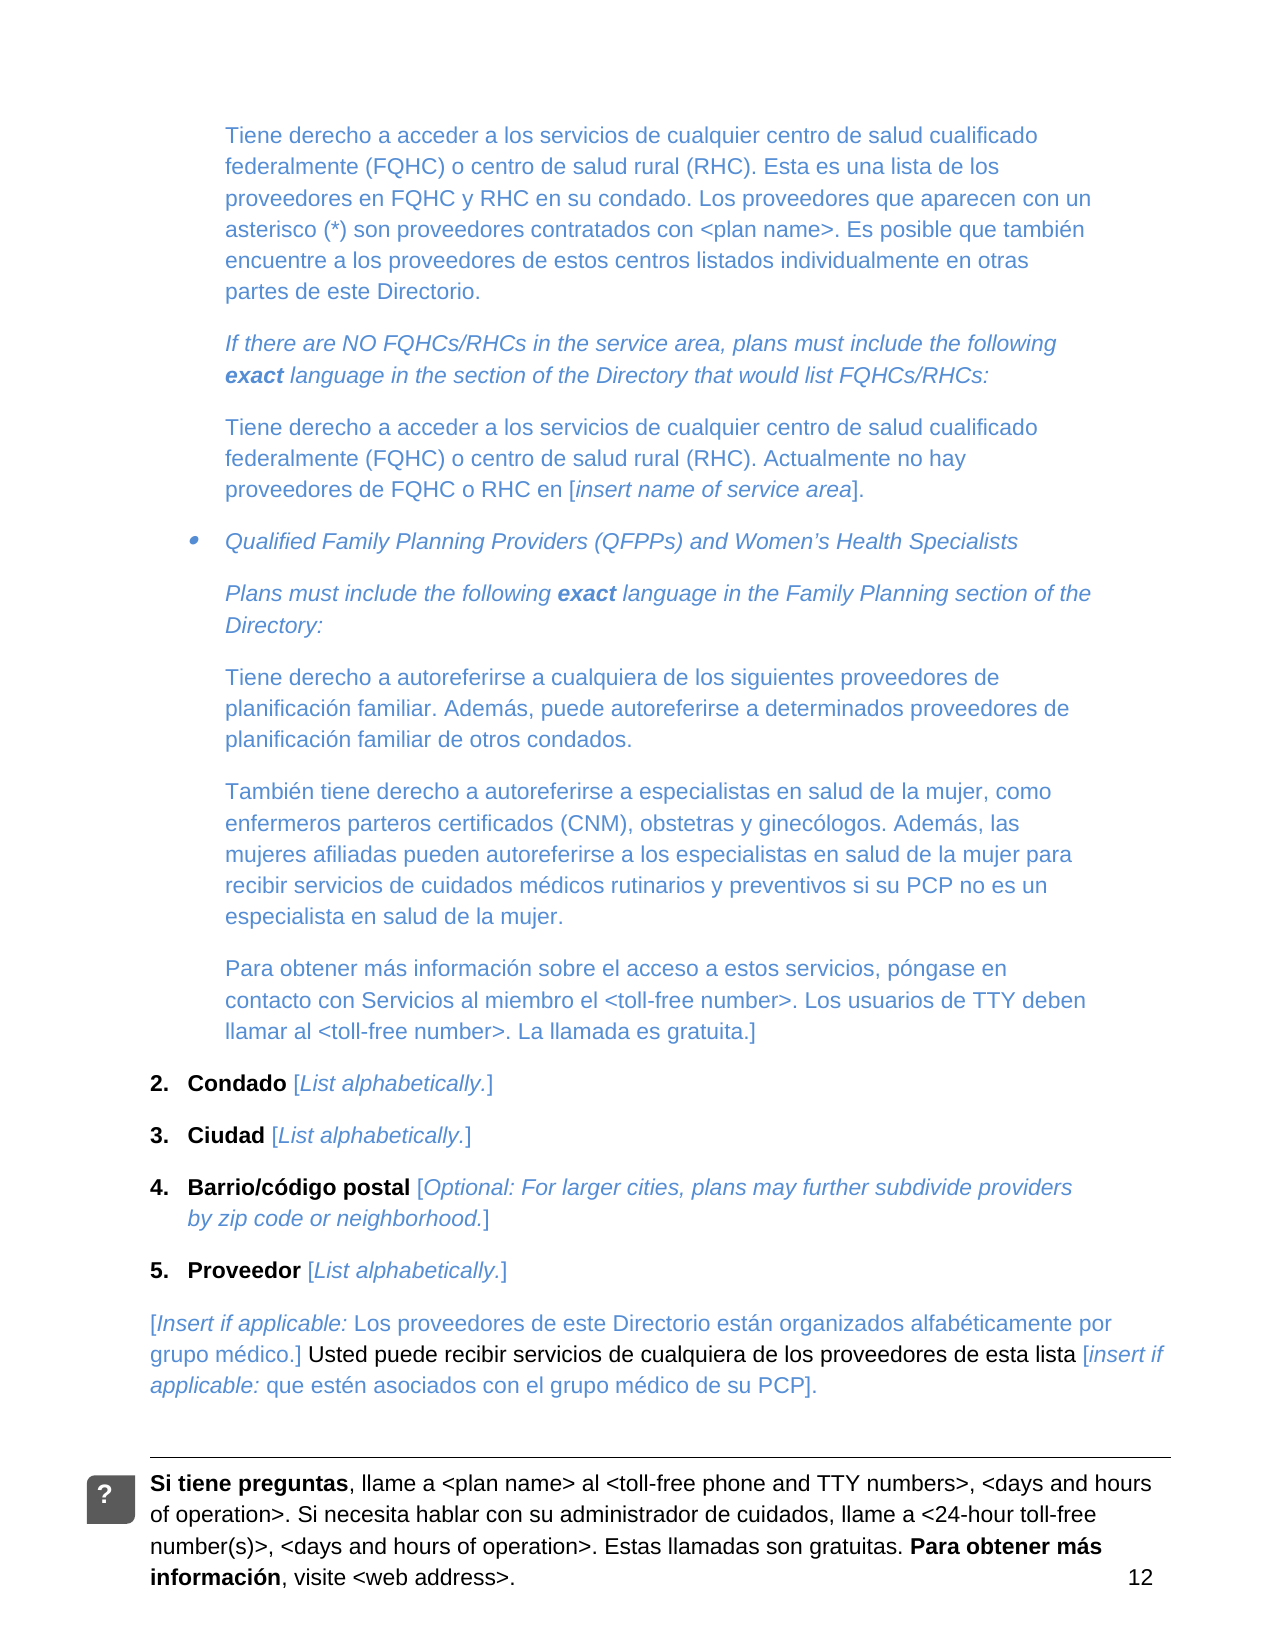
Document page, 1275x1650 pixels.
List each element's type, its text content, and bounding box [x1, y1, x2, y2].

list Ciudad [List alphabetically.] [150, 1118, 1096, 1150]
text Para obtener más información sobre el acceso a estos servicios, póngase en contacto con Servicios al miembro el <toll-free number>. Los usuarios de TTY deben llamar al <toll-free number>. La llamada es gratuita.] [225, 952, 1096, 1046]
text También tiene derecho a autoreferirse a especialistas en salud de la mujer, como enfermeros parteros certificados (CNM), obstetras y ginecólogos. Además, las mujeres afiliadas pueden autoreferirse a los especialistas en salud de la mujer para recibir servicios de cuidados médicos rutinarios y preventivos si su PCP no es un especialista en salud de la mujer. [225, 775, 1096, 931]
text Tiene derecho a autoreferirse a cualquiera de los siguientes proveedores de planificación familiar. Además, puede autoreferirse a determinados proveedores de planificación familiar de otros condados. [225, 660, 1096, 754]
text Plans must include the following exact language in the Family Planning section of the Directory: [225, 577, 1096, 639]
list Proveedor [List alphabetically.] [150, 1254, 1096, 1285]
text If there are NO FQHCs/RHCs in the service area, plans must include the following exact language in the section of the Directory that would list FQHCs/RHCs: [225, 327, 1096, 389]
list Barrio/código postal [Optional: For larger cities, plans may further subdivide providers by zip code or neighborhood.] [150, 1171, 1096, 1233]
text Tiene derecho a acceder a los servicios de cualquier centro de salud cualificado federalmente (FQHC) o centro de salud rural (RHC). Esta es una lista de los proveedores en FQHC y RHC en su condado. Los proveedores que aparecen con un asterisco (*) son proveedores contratados con <plan name>. Es posible que también encuentre a los proveedores de estos centros listados individualmente en otras partes de este Directorio. [225, 118, 1096, 306]
text [Insert if applicable: Los proveedores de este Directorio están organizados alfabéticamente por grupo médico.] Usted puede recibir servicios de cualquiera de los proveedores de esta lista [insert if applicable: que estén asociados con el grupo médico de su PCP]. [150, 1306, 1171, 1400]
list Qualified Family Planning Providers (QFPPs) and Women’s Health Specialists [187, 525, 1096, 556]
text Tiene derecho a acceder a los servicios de cualquier centro de salud cualificado federalmente (FQHC) o centro de salud rural (RHC). Actualmente no hay proveedores de FQHC o RHC en [insert name of service area]. [225, 410, 1096, 504]
list Condado [List alphabetically.] [150, 1066, 1096, 1098]
